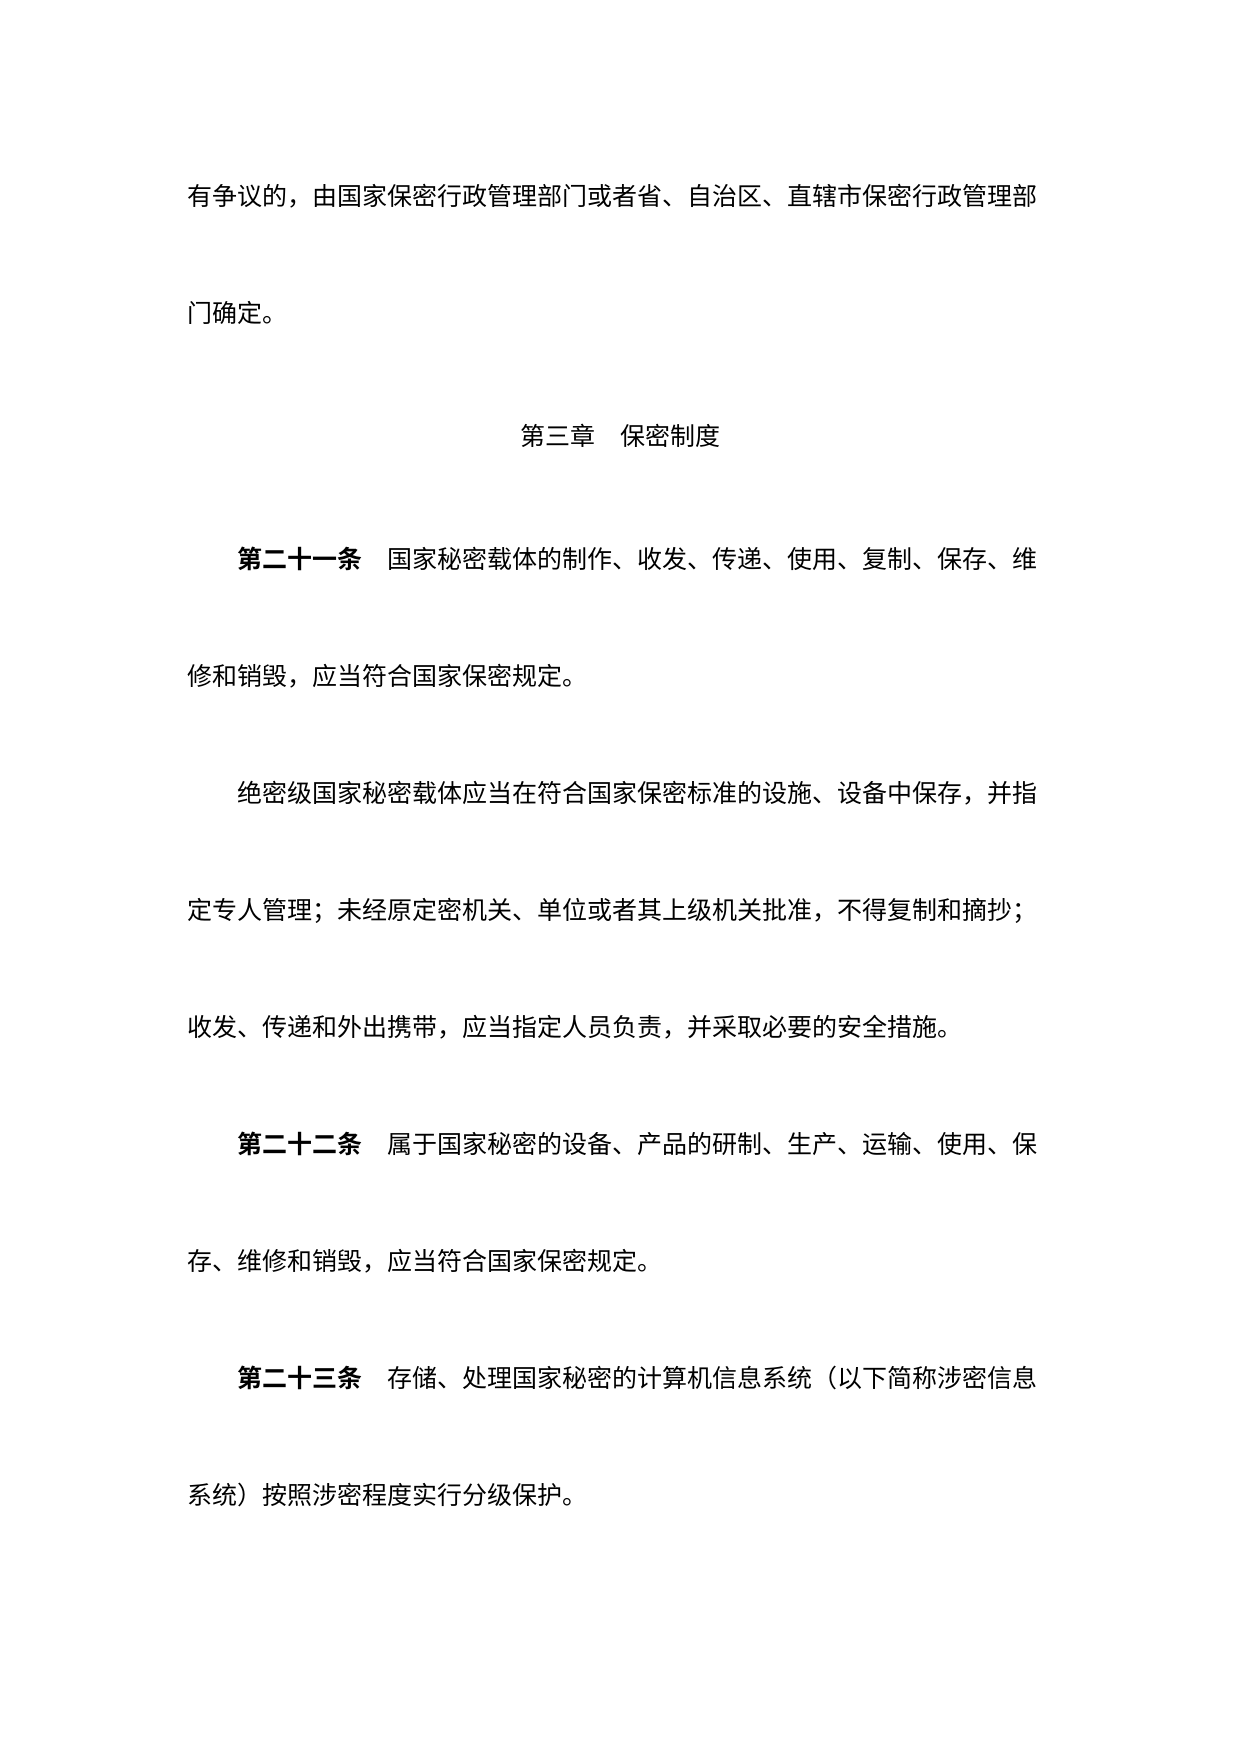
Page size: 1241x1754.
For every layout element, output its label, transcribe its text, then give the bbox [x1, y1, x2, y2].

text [187, 162, 1053, 344]
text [187, 525, 1053, 1526]
text 第三章 保密制度 [187, 402, 1053, 467]
